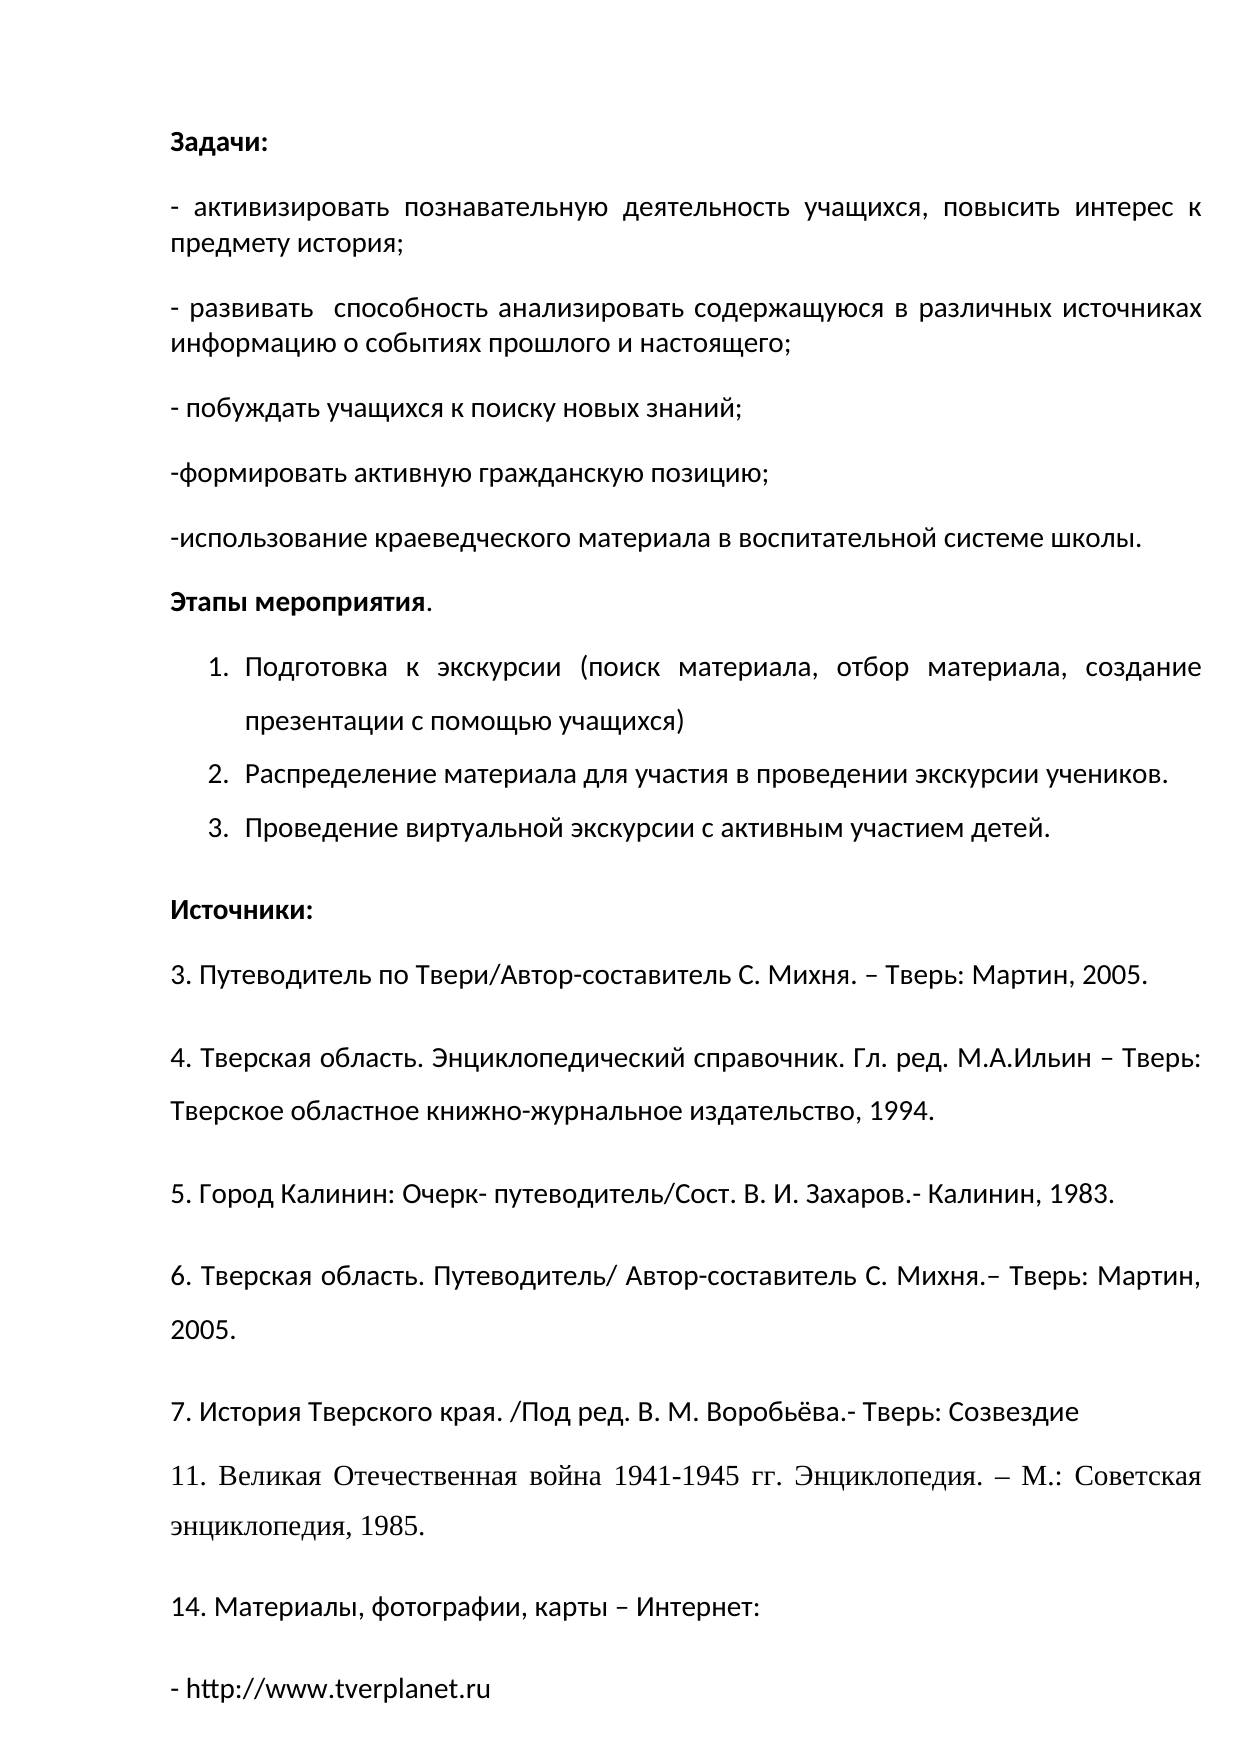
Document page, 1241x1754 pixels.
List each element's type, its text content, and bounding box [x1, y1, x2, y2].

list Проведение виртуальной экскурсии с активным участием детей. [207, 809, 1203, 844]
text 4. Тверская область. Энциклопедический справочник. Гл. ред. М.А.Ильин – Тверь: Тверское областное книжно-журнальное издательство, 1994. [170, 1039, 1203, 1128]
text -формировать активную гражданскую позицию; [170, 454, 1203, 489]
list Подготовка к экскурсии (поиск материала, отбор материала, создание презентации с помощью учащихся) [207, 648, 1203, 737]
text 7. История Тверского края. /Под ред. В. М. Воробьёва.- Тверь: Созвездие [170, 1393, 1203, 1429]
text 6. Тверская область. Путеводитель/ Автор-составитель С. Михня.– Тверь: Мартин, 2005. [170, 1257, 1203, 1346]
text - http://www.tverplanet.ru [170, 1671, 1203, 1706]
text Источники: [170, 891, 1203, 927]
list 11. Великая Отечественная война 1941-1945 гг. Энциклопедия. – М.: Советская энциклопедия, 1985. [170, 1458, 1203, 1542]
text Задачи: [170, 123, 1203, 159]
text 3. Путеводитель по Твери/Автор-составитель С. Михня. – Тверь: Мартин, 2005. [170, 956, 1203, 992]
list Распределение материала для участия в проведении экскурсии учеников. [207, 755, 1203, 791]
text - развивать способность анализировать содержащуюся в различных источниках информацию о событиях прошлого и настоящего; [170, 289, 1203, 360]
text - активизировать познавательную деятельность учащихся, повысить интерес к предмету история; [170, 188, 1203, 259]
text 14. Материалы, фотографии, карты – Интернет: [170, 1588, 1203, 1623]
text -использование краеведческого материала в воспитательной системе школы. [170, 519, 1203, 554]
text Этапы мероприятия. [170, 583, 1203, 619]
text - побуждать учащихся к поиску новых знаний; [170, 389, 1203, 425]
text 5. Город Калинин: Очерк- путеводитель/Сост. В. И. Захаров.- Калинин, 1983. [170, 1175, 1203, 1210]
